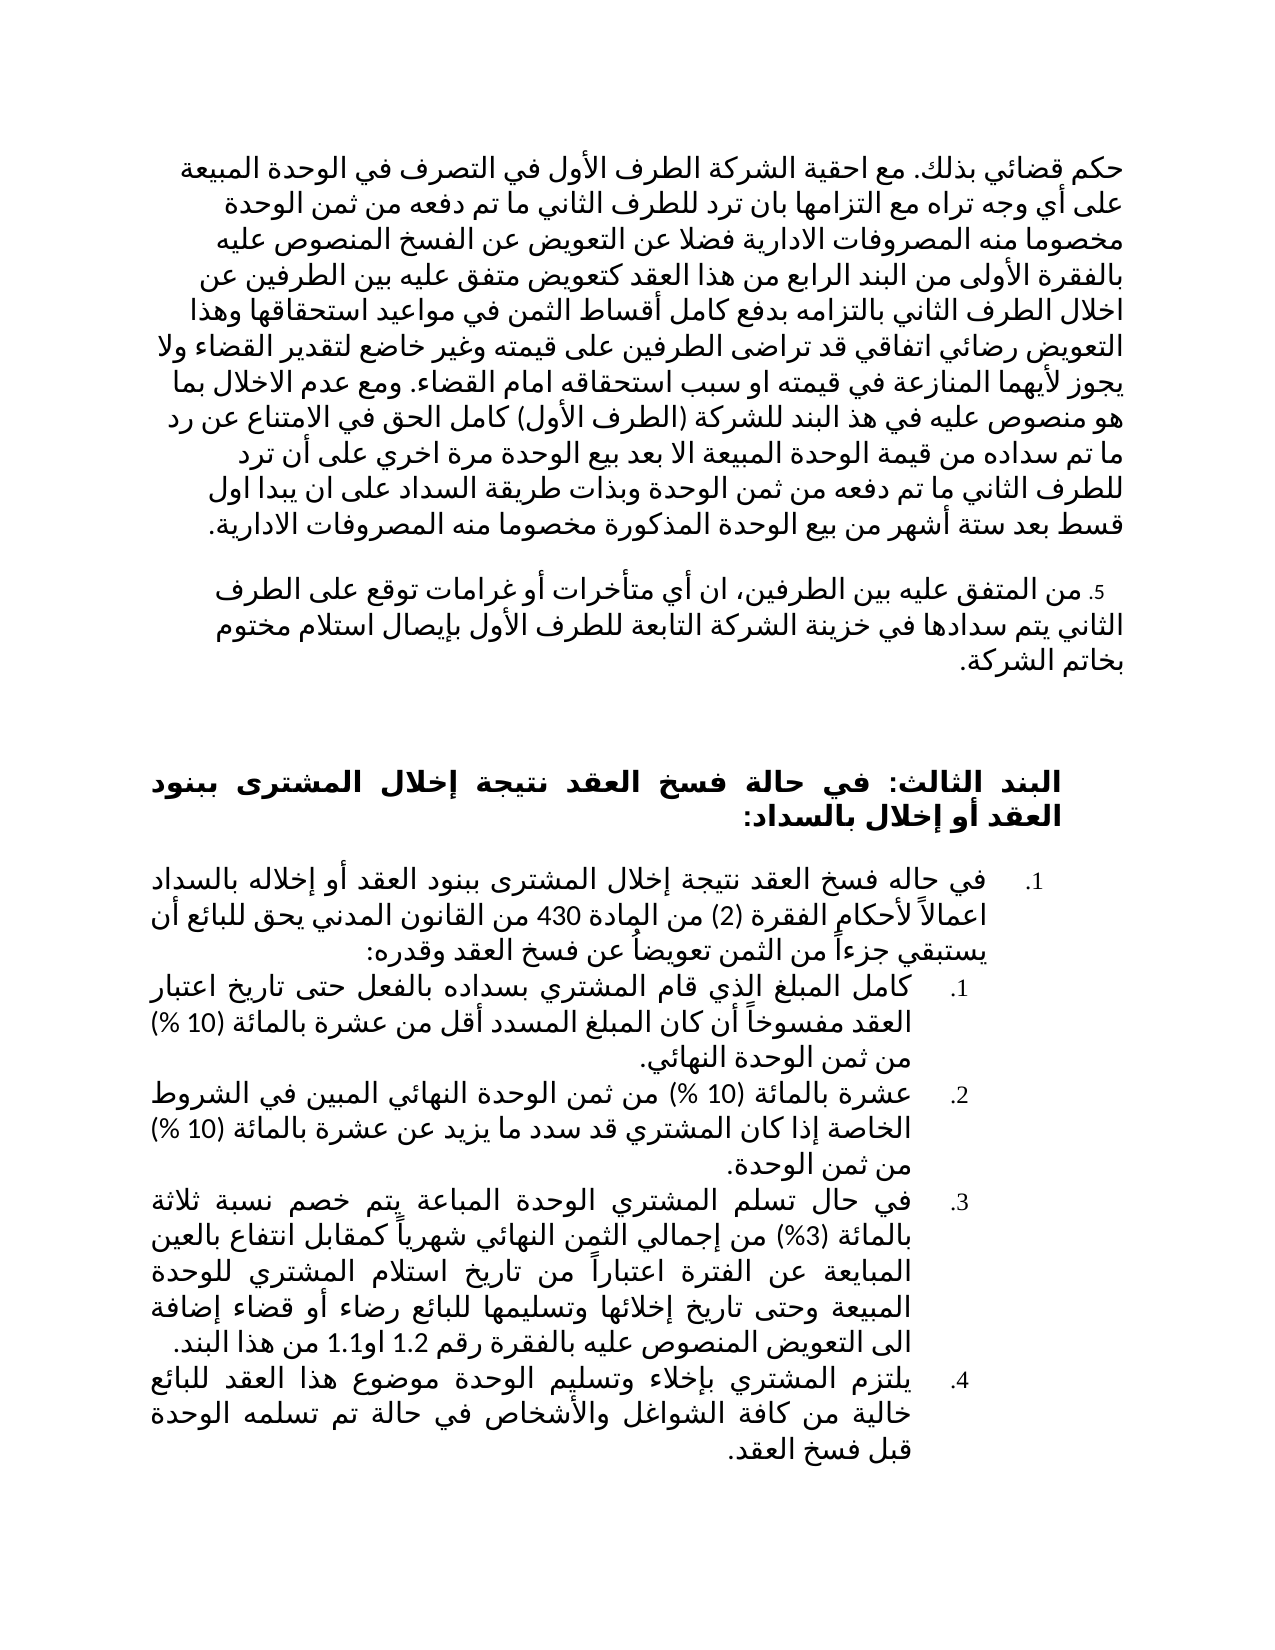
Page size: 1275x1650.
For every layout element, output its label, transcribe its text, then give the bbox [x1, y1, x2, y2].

list يلتزم المشتري بإخلاء وتسليم الوحدة موضوع هذا العقد للبائع خالية من كافة الشواغل والأشخاص في حالة تم تسلمه الوحدة قبل فسخ العقد. [150, 1360, 950, 1467]
list في حال تسلم المشتري الوحدة المباعة يتم خصم نسبة ثلاثة بالمائة (3%) من إجمالي الثمن النهائي شهرياً كمقابل انتفاع بالعين المبايعة عن الفترة اعتباراً من تاريخ استلام المشتري للوحدة المبيعة وحتى تاريخ إخلائها وتسليمها للبائع رضاء أو قضاء إضافة الى التعويض المنصوص عليه بالفقرة رقم 1.2 او1.1 من هذا البند. [150, 1182, 950, 1360]
list كامل المبلغ الذي قام المشتري بسداده بالفعل حتى تاريخ اعتبار العقد مفسوخاً أن كان المبلغ المسدد أقل من عشرة بالمائة (10 %) من ثمن الوحدة النهائي. [150, 968, 950, 1075]
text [150, 150, 1125, 542]
list عشرة بالمائة (10 %) من ثمن الوحدة النهائي المبين في الشروط الخاصة إذا كان المشتري قد سدد ما يزيد عن عشرة بالمائة (10 %) من ثمن الوحدة. [150, 1075, 950, 1182]
list في حاله فسخ العقد نتيجة إخلال المشترى ببنود العقد أو إخلاله بالسداد اعمالاً لأحكام الفقرة (2) من المادة 430 من القانون المدني يحق للبائع أن يستبقي جزءاً من الثمن تعويضاُ عن فسخ العقد وقدره: [150, 861, 1025, 968]
text البند الثالث: في حالة فسخ العقد نتيجة إخلال المشترى ببنود العقد أو إخلال بالسداد: [150, 765, 1062, 832]
text 5. من المتفق عليه بين الطرفين، ان أي متأخرات أو غرامات توقع على الطرف الثاني يتم سدادها في خزينة الشركة التابعة للطرف الأول بإيصال استلام مختوم بخاتم الشركة. [150, 571, 1125, 678]
